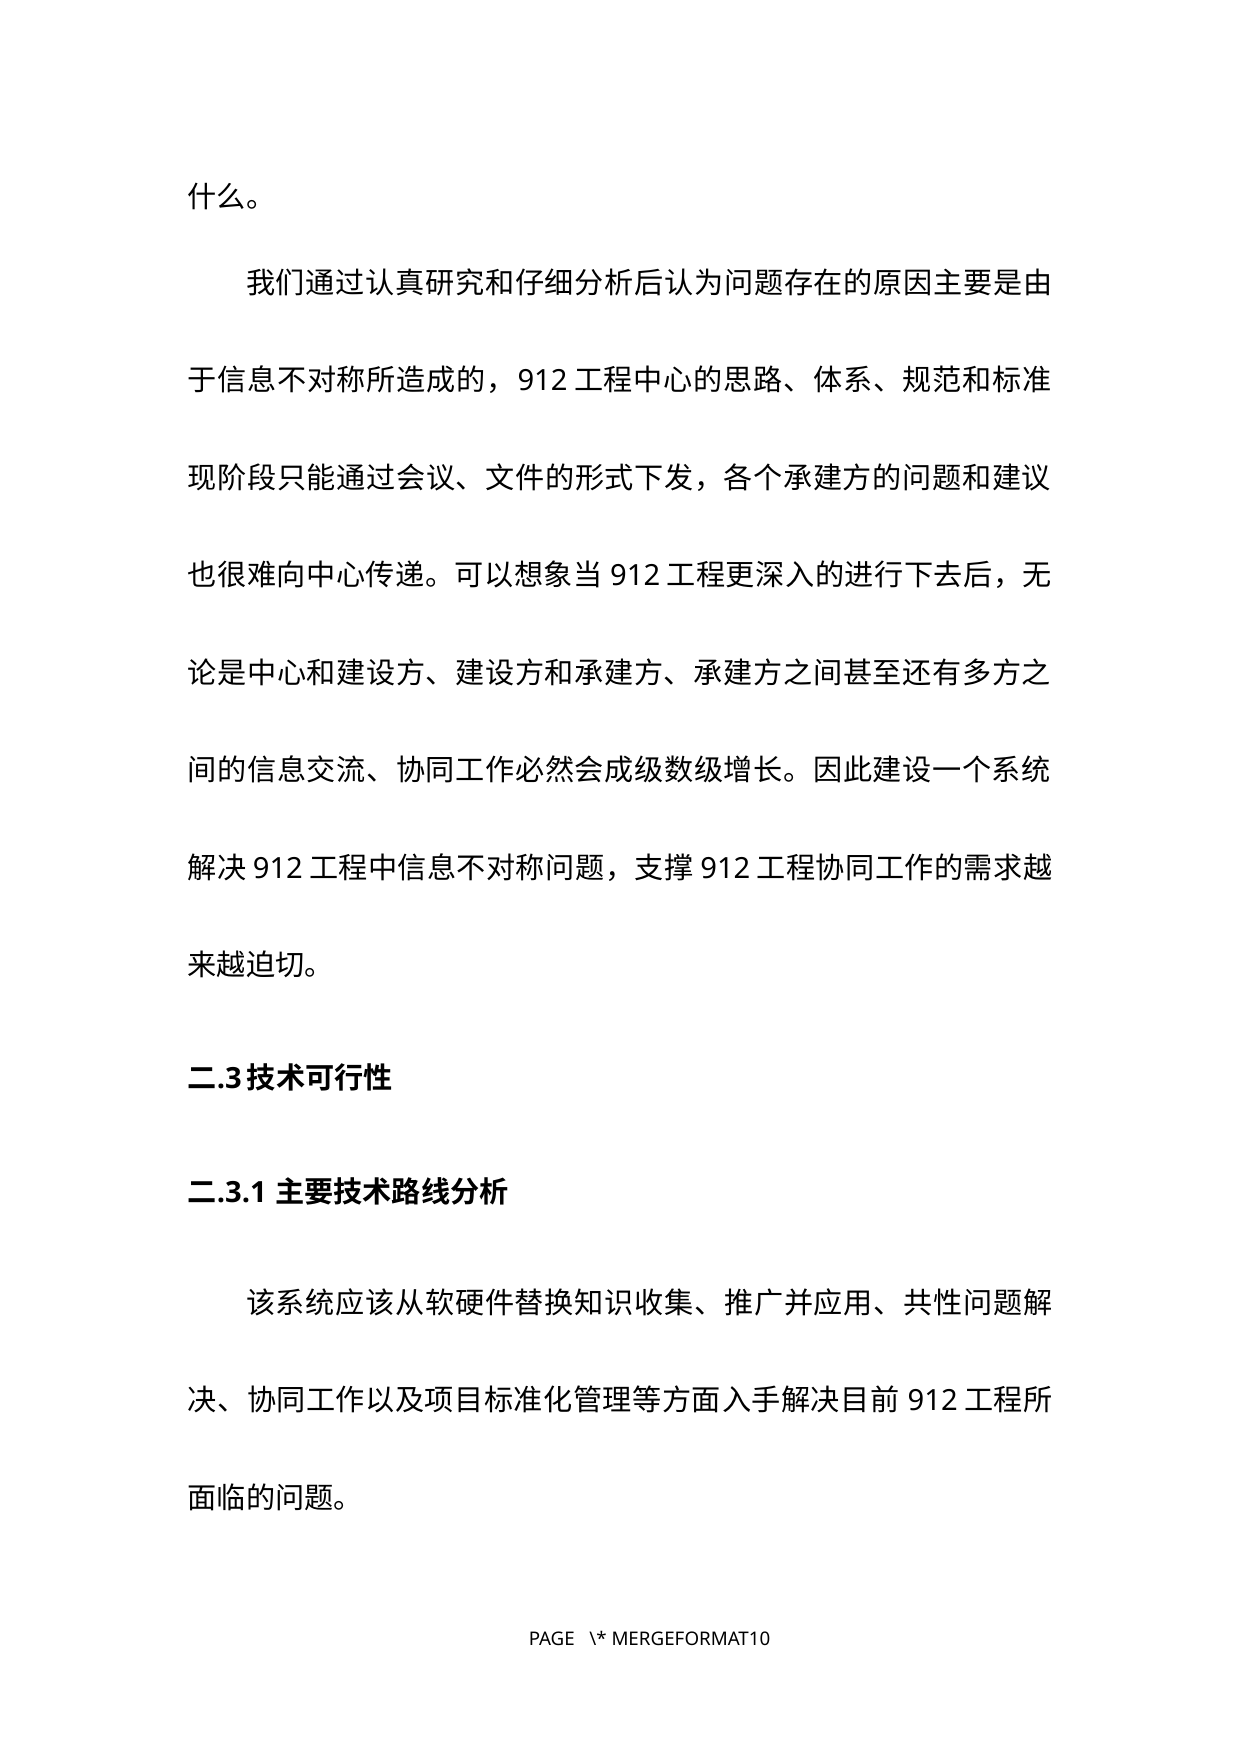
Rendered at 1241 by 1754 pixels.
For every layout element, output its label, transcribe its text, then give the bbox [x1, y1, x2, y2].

text 该系统应该从软硬件替换知识收集、推广并应用、共性问题解决、协同工作以及项目标准化管理等方面入手解决目前912工程所面临的问题。 [187, 1268, 1053, 1528]
text 我们通过认真研究和仔细分析后认为问题存在的原因主要是由于信息不对称所造成的，912工程中心的思路、体系、规范和标准现阶段只能通过会议、文件的形式下发，各个承建方的问题和建议也很难向中心传递。可以想象当912工程更深入的进行下去后，无论是中心和建设方、建设方和承建方、承建方之间甚至还有多方之间的信息交流、协同工作必然会成级数级增长。因此建设一个系统解决912工程中信息不对称问题，支撑912工程协同工作的需求越来越迫切。 [187, 248, 1053, 996]
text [187, 162, 1053, 227]
subtitle 技术可行性 [187, 1044, 1053, 1109]
subtitle 主要技术路线分析 [187, 1157, 1053, 1222]
